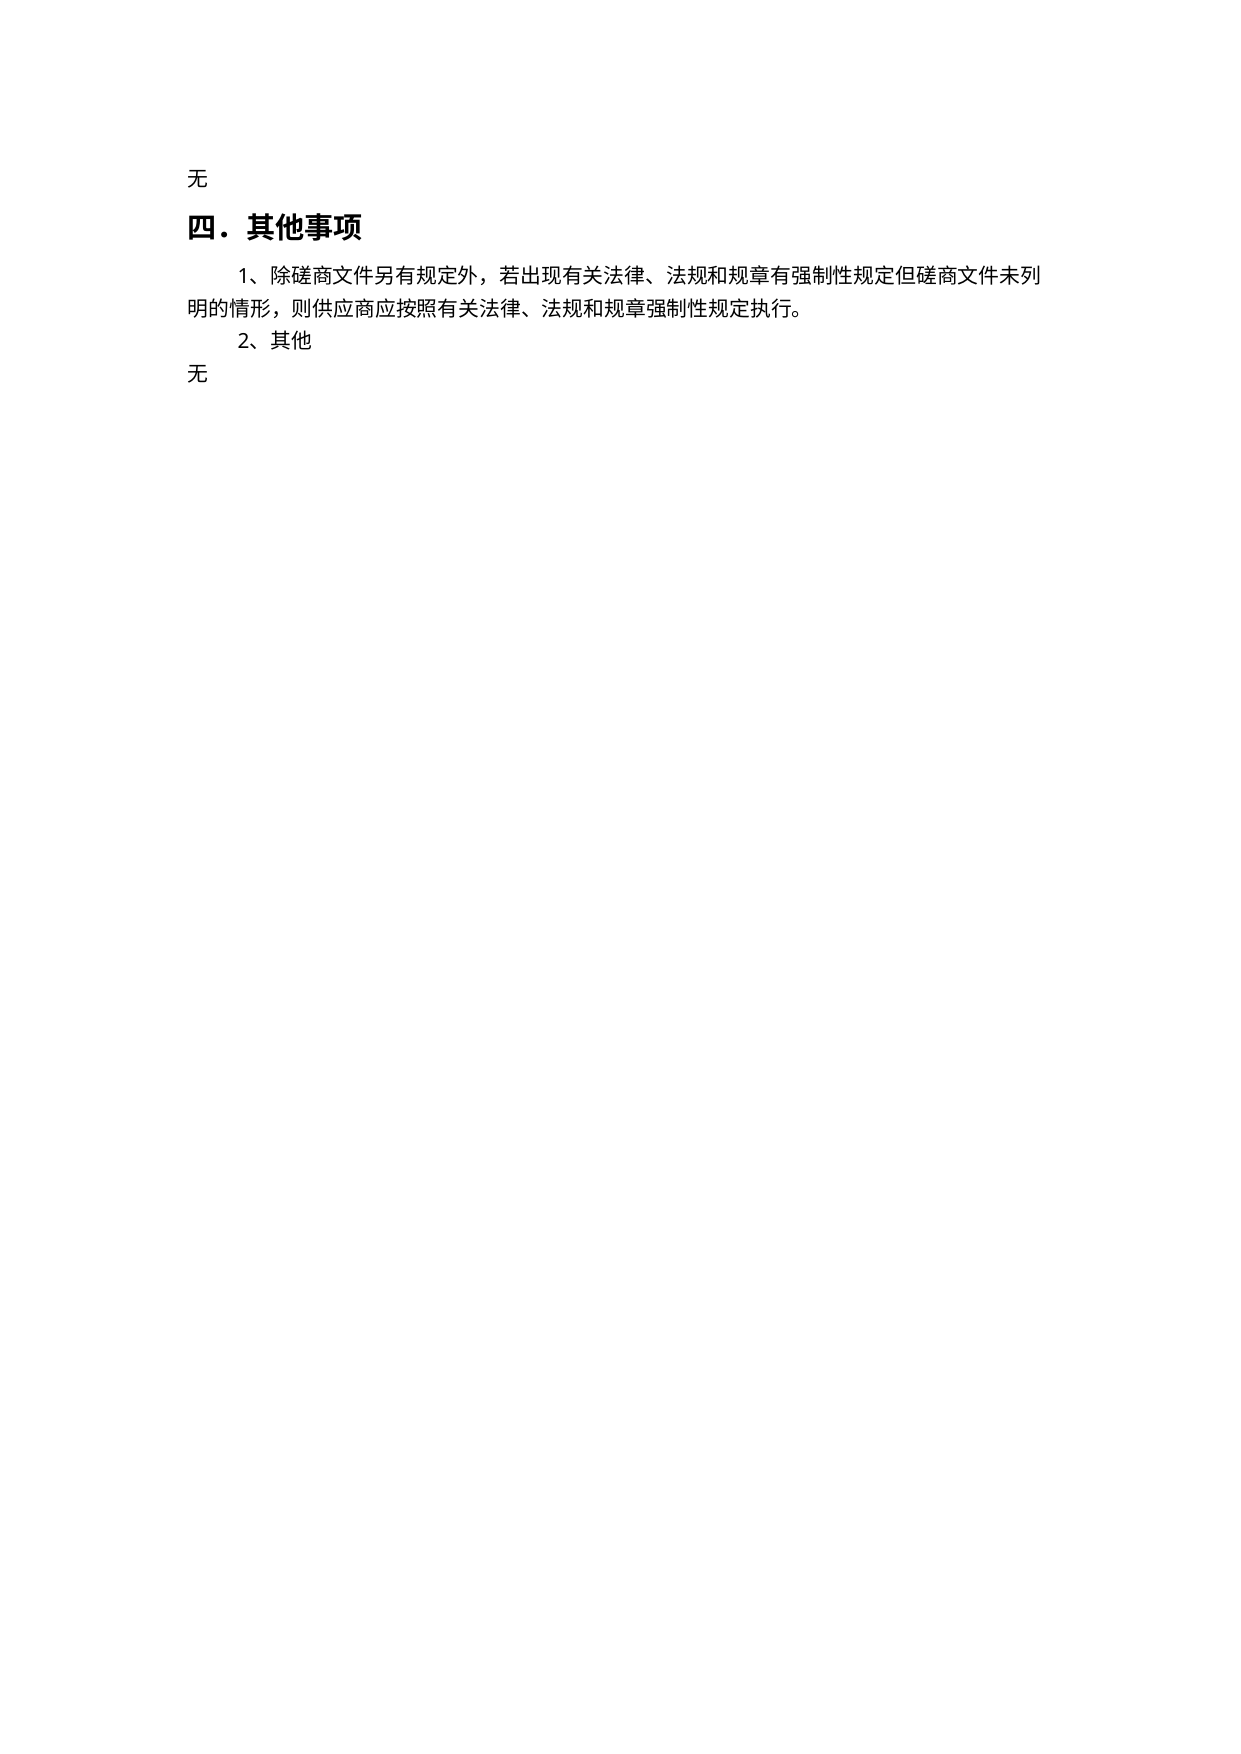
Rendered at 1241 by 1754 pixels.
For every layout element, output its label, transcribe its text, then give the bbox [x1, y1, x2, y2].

text 无 [187, 162, 1053, 194]
text 四．其他事项 [187, 194, 1053, 259]
text 1、除磋商文件另有规定外，若出现有关法律、法规和规章有强制性规定但磋商文件未列明的情形，则供应商应按照有关法律、法规和规章强制性规定执行。 [187, 259, 1053, 324]
text 2、其他 [187, 324, 1053, 357]
text 无 [187, 357, 1053, 389]
